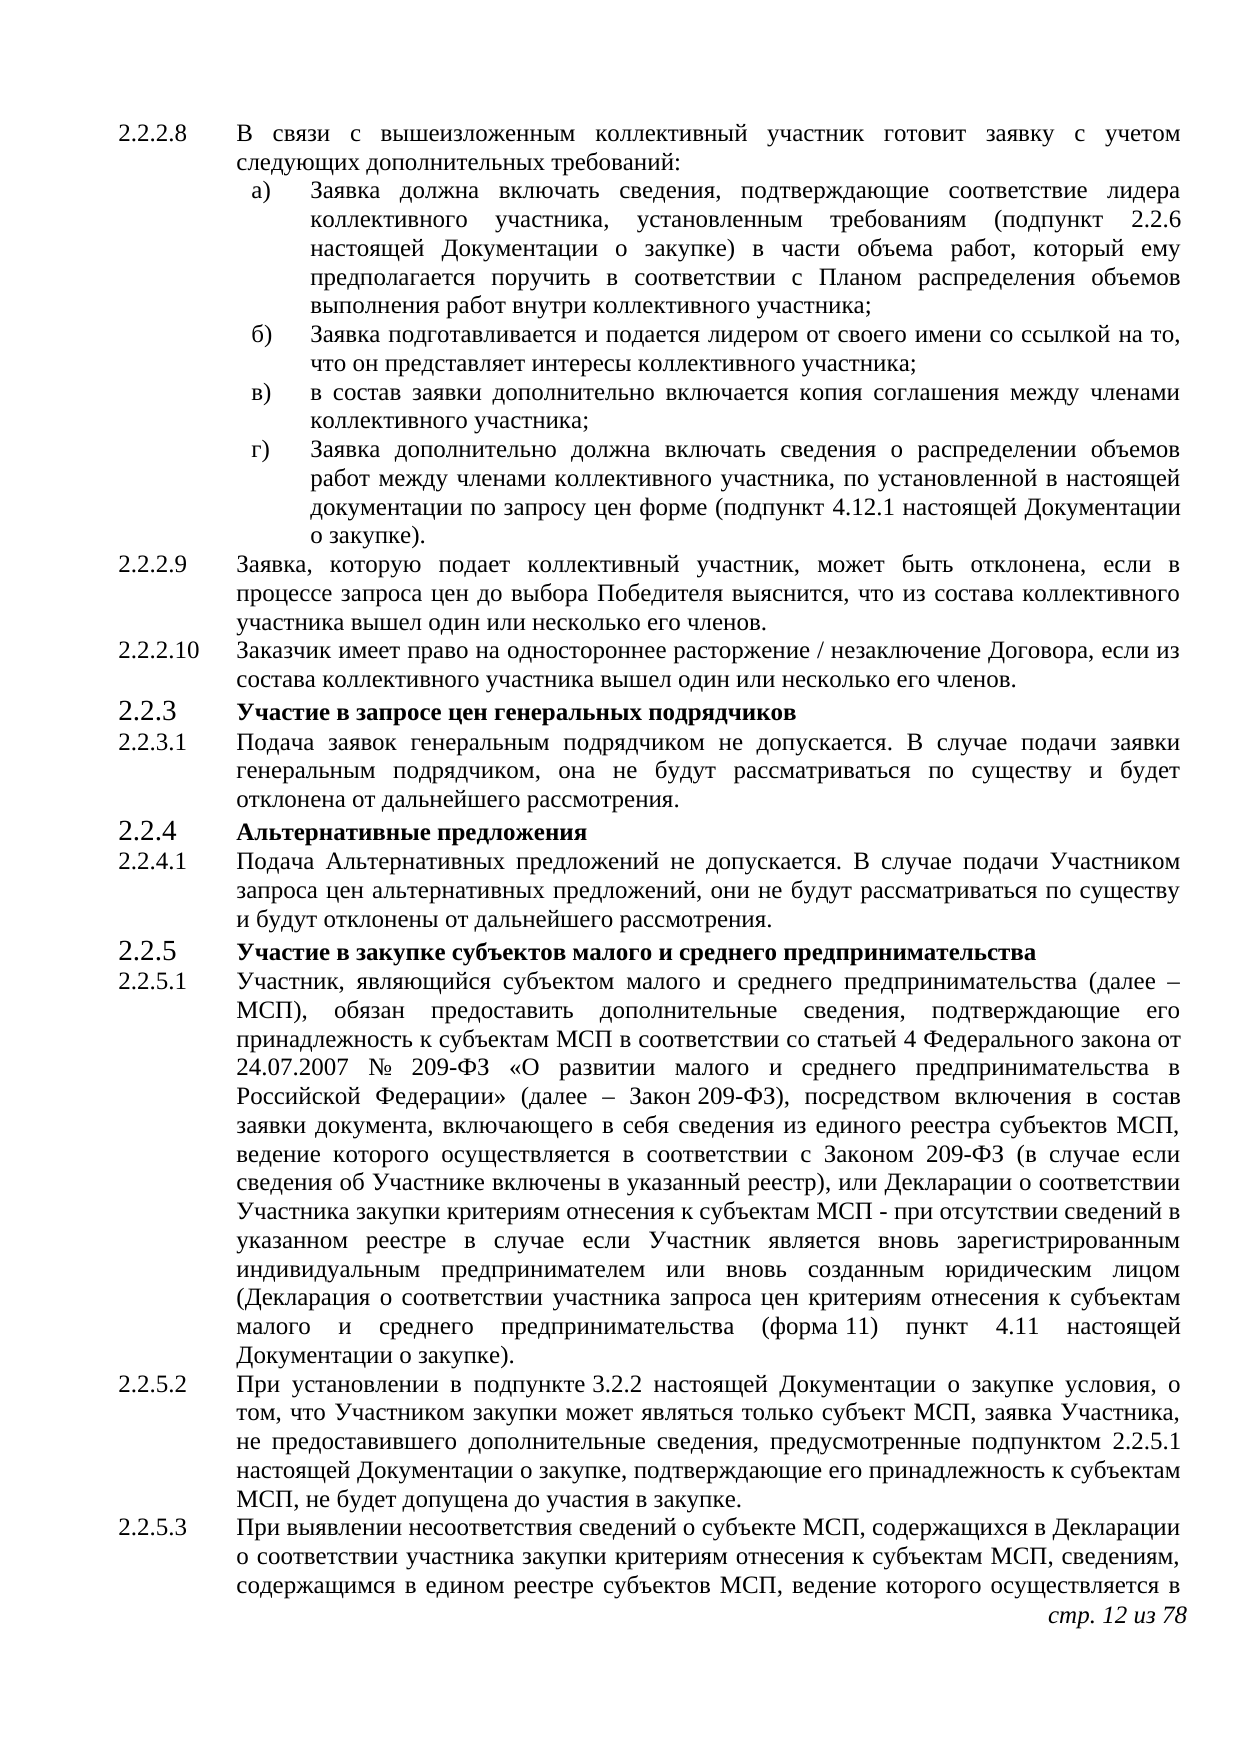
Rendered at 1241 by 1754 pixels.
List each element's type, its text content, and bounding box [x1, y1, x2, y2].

list Участник, являющийся субъектом малого и среднего предпринимательства (далее – МСП), обязан предоставить дополнительные сведения, подтверждающие его принадлежность к субъектам МСП в соответствии со статьей 4 Федерального закона от 24.07.2007 № 209-ФЗ «О развитии малого и среднего предпринимательства в Российской Федерации» (далее – Закон 209-ФЗ), посредством включения в состав заявки документа, включающего в себя сведения из единого реестра субъектов МСП, ведение которого осуществляется в соответствии с Законом 209-ФЗ (в случае если сведения об Участнике включены в указанный реестр), или Декларации о соответствии Участника закупки критериям отнесения к субъектам МСП - при отсутствии сведений в указанном реестре в случае если Участник является вновь зарегистрированным индивидуальным предпринимателем или вновь созданным юридическим лицом (Декларация о соответствии участника запроса цен критериям отнесения к субъектам малого и среднего предпринимательства (форма 11) пункт 4.11 настоящей Документации о закупке). [118, 966, 1181, 1369]
text Подача заявок генеральным подрядчиком не допускается. В случае подачи заявки генеральным подрядчиком, она не будут рассматриваться по существу и будет отклонена от дальнейшего рассмотрения. [118, 727, 1181, 813]
list Участие в запросе цен генеральных подрядчиков [118, 693, 1181, 727]
text в состав заявки дополнительно включается копия соглашения между членами коллективного участника; [251, 377, 1181, 434]
text Заявка должна включать сведения, подтверждающие соответствие лидера коллективного участника, установленным требованиям (подпункт 2.2.6 настоящей Документации о закупке) в части объема работ, который ему предполагается поручить в соответствии с Планом распределения объемов выполнения работ внутри коллективного участника; [251, 176, 1181, 319]
list Альтернативные предложения [118, 813, 1181, 846]
text Заявка, которую подает коллективный участник, может быть отклонена, если в процессе запроса цен до выбора Победителя выяснится, что из состава коллективного участника вышел один или несколько его членов. [118, 549, 1181, 636]
list При установлении в подпункте 3.2.2 настоящей Документации о закупке условия, о том, что Участником закупки может являться только субъект МСП, заявка Участника, не предоставившего дополнительные сведения, предусмотренные подпунктом 2.2.5.1 настоящей Документации о закупке, подтверждающие его принадлежность к субъектам МСП, не будет допущена до участия в закупке. [118, 1369, 1181, 1512]
text Подача Альтернативных предложений не допускается. В случае подачи Участником запроса цен альтернативных предложений, они не будут рассматриваться по существу и будут отклонены от дальнейшего рассмотрения. [118, 846, 1181, 933]
text Заявка подготавливается и подается лидером от своего имени со ссылкой на то, что он представляет интересы коллективного участника; [251, 319, 1181, 377]
text Заявка дополнительно должна включать сведения о распределении объемов работ между членами коллективного участника, по установленной в настоящей документации по запросу цен форме (подпункт 4.12.1 настоящей Документации о закупке). [251, 434, 1181, 549]
list Заказчик имеет право на одностороннее расторжение / незаключение Договора, если из состава коллективного участника вышел один или несколько его членов. [118, 636, 1181, 693]
list Участие в закупке субъектов малого и среднего предпринимательства [118, 933, 1181, 966]
text В связи с вышеизложенным коллективный участник готовит заявку с учетом следующих дополнительных требований: [118, 118, 1181, 176]
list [118, 1512, 1181, 1599]
